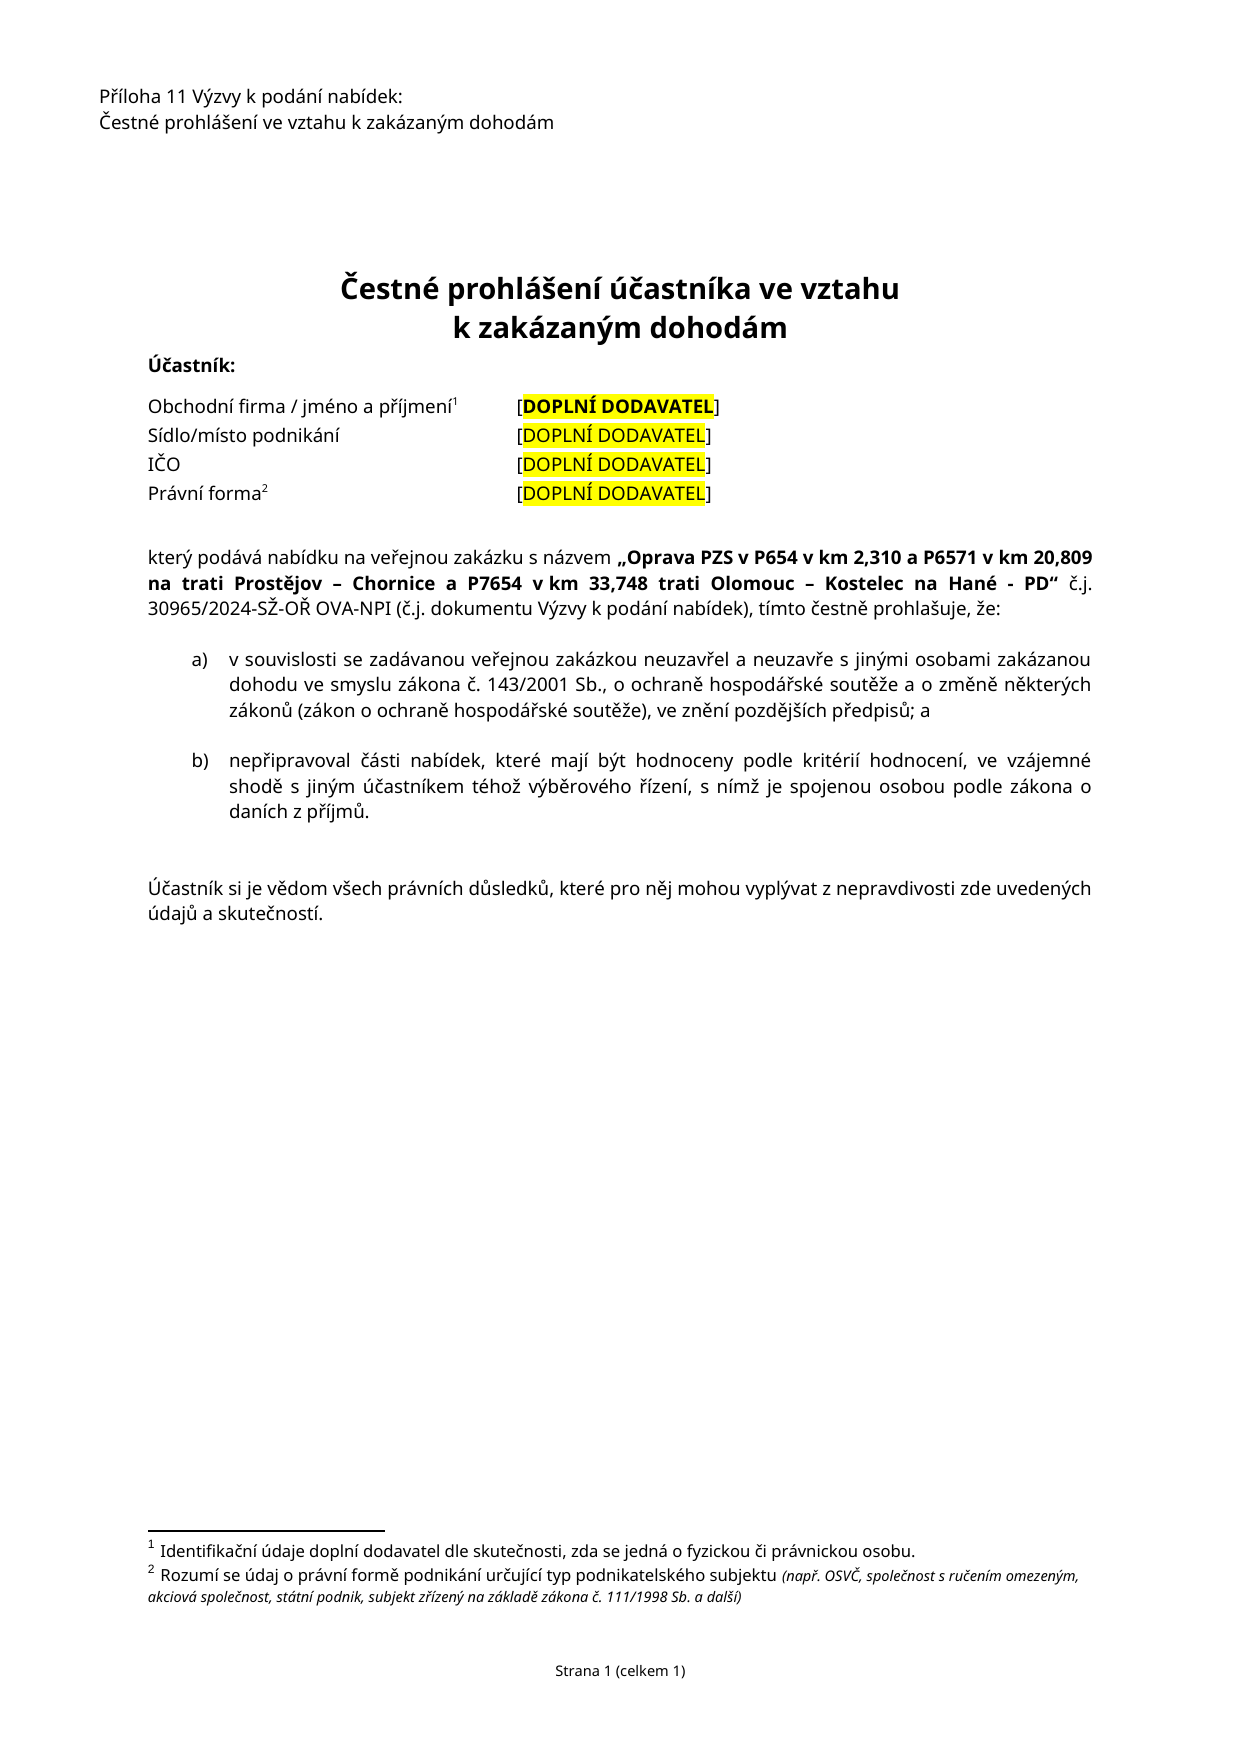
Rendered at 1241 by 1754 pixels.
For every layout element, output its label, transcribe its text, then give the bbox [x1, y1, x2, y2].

title Čestné prohlášení účastníka ve vztahu [148, 268, 1093, 308]
list nepřipravoval části nabídek, které mají být hodnoceny podle kritérií hodnocení, ve vzájemné shodě s jiným účastníkem téhož výběrového řízení, s nímž je spojenou osobou podle zákona o daních z příjmů. [191, 748, 1093, 824]
text IČO [148, 449, 1093, 478]
text Právní forma [148, 478, 1093, 507]
text který podává nabídku na veřejnou zakázku s názvem „Oprava PZS v P654 v km 2,310 a P6571 v km 20,809 na trati Prostějov – Chornice a P7654 v km 33,748 trati Olomouc – Kostelec na Hané - PD“ č.j. 30965/2024-SŽ-OŘ OVA-NPI (č.j. dokumentu Výzvy k podání nabídek), tímto čestně prohlašuje, že: [148, 545, 1093, 621]
text Účastník si je vědom všech právních důsledků, které pro něj mohou vyplývat z nepravdivosti zde uvedených údajů a skutečností. [148, 875, 1093, 926]
text Sídlo/místo podnikání [DOPLNÍ DODAVATEL] [148, 420, 1093, 449]
list v souvislosti se zadávanou veřejnou zakázkou neuzavřel a neuzavře s jinými osobami zakázanou dohodu ve smyslu zákona č. 143/2001 Sb., o ochraně hospodářské soutěže a o změně některých zákonů (zákon o ochraně hospodářské soutěže), ve znění pozdějších předpisů; a [191, 646, 1093, 723]
text Účastník: [148, 347, 1093, 378]
text k zakázaným dohodám [148, 308, 1093, 347]
text Obchodní firma / jméno a příjmení [148, 391, 1093, 420]
